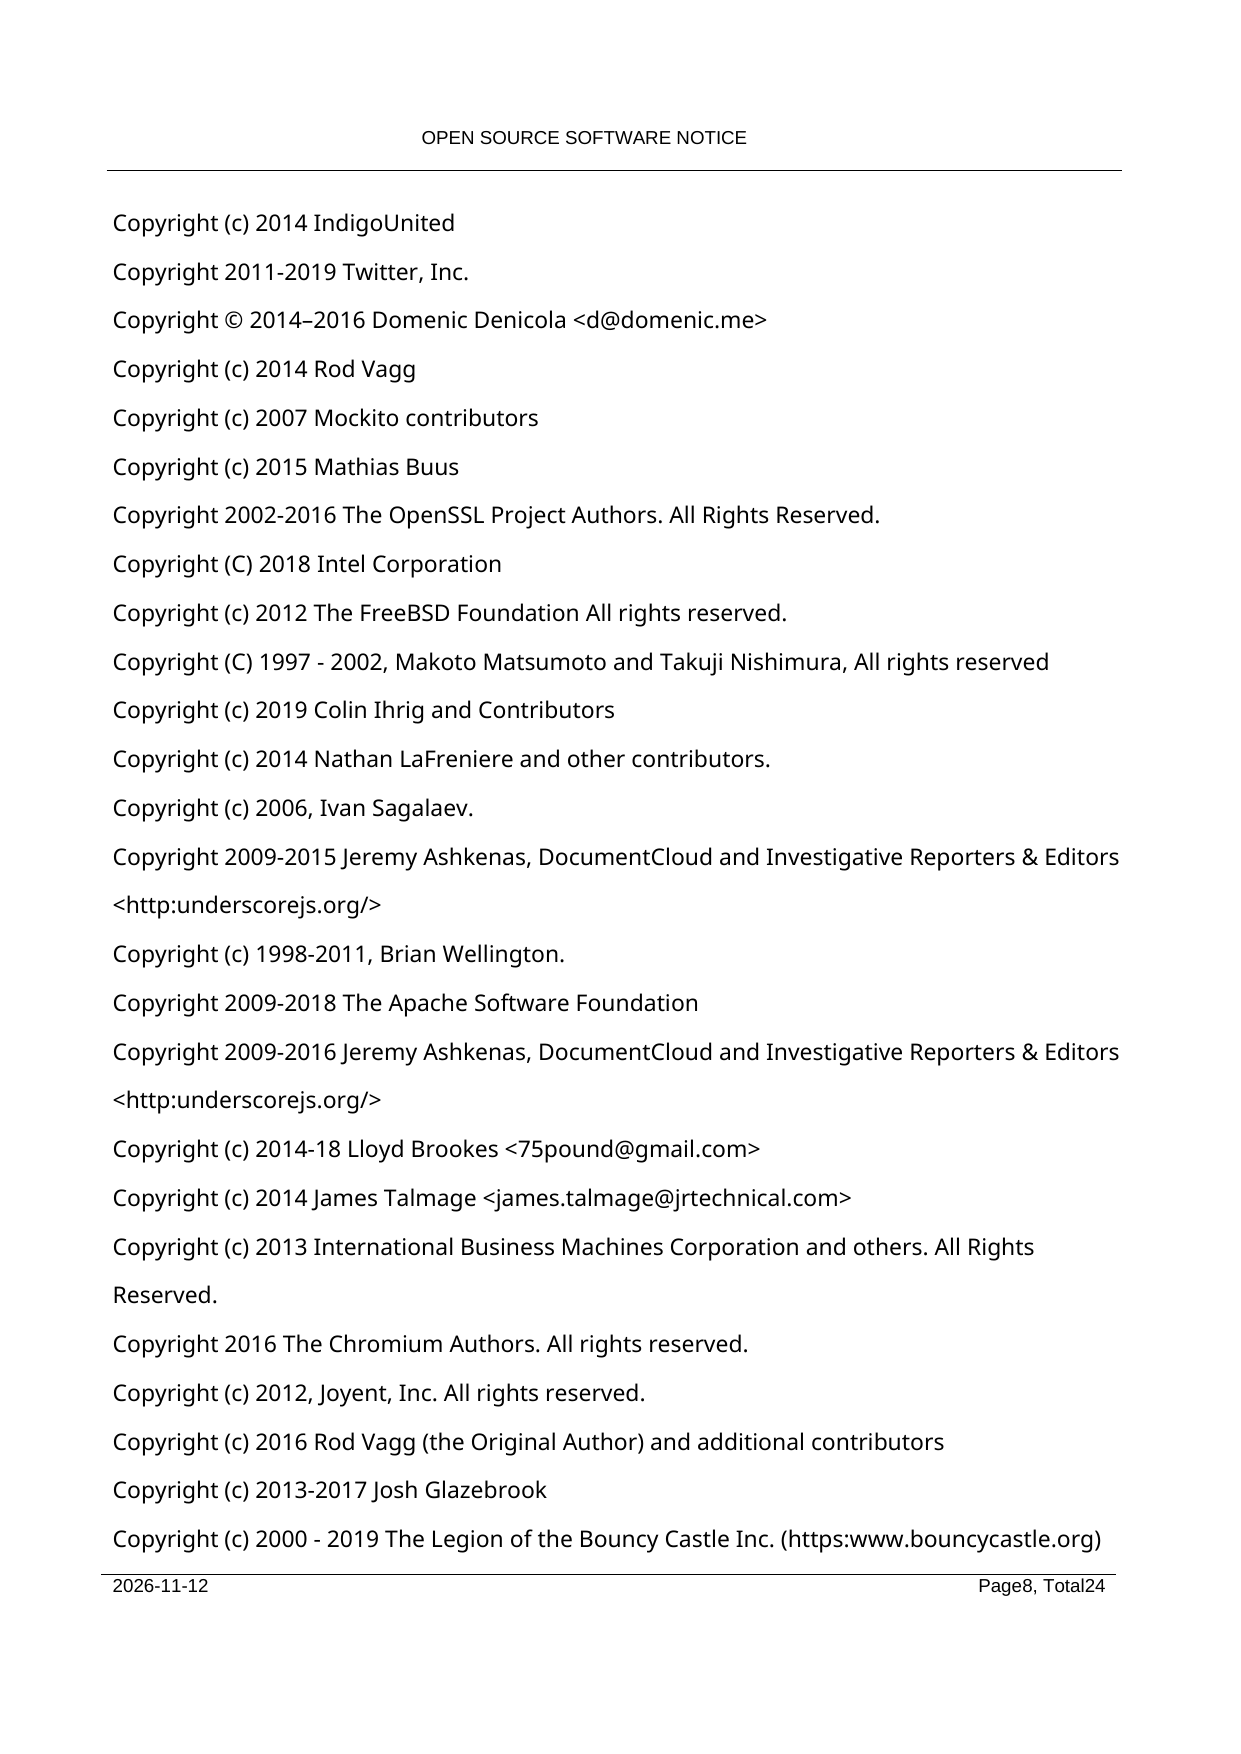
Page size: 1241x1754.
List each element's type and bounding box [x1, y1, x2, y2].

text [112, 206, 1128, 1555]
